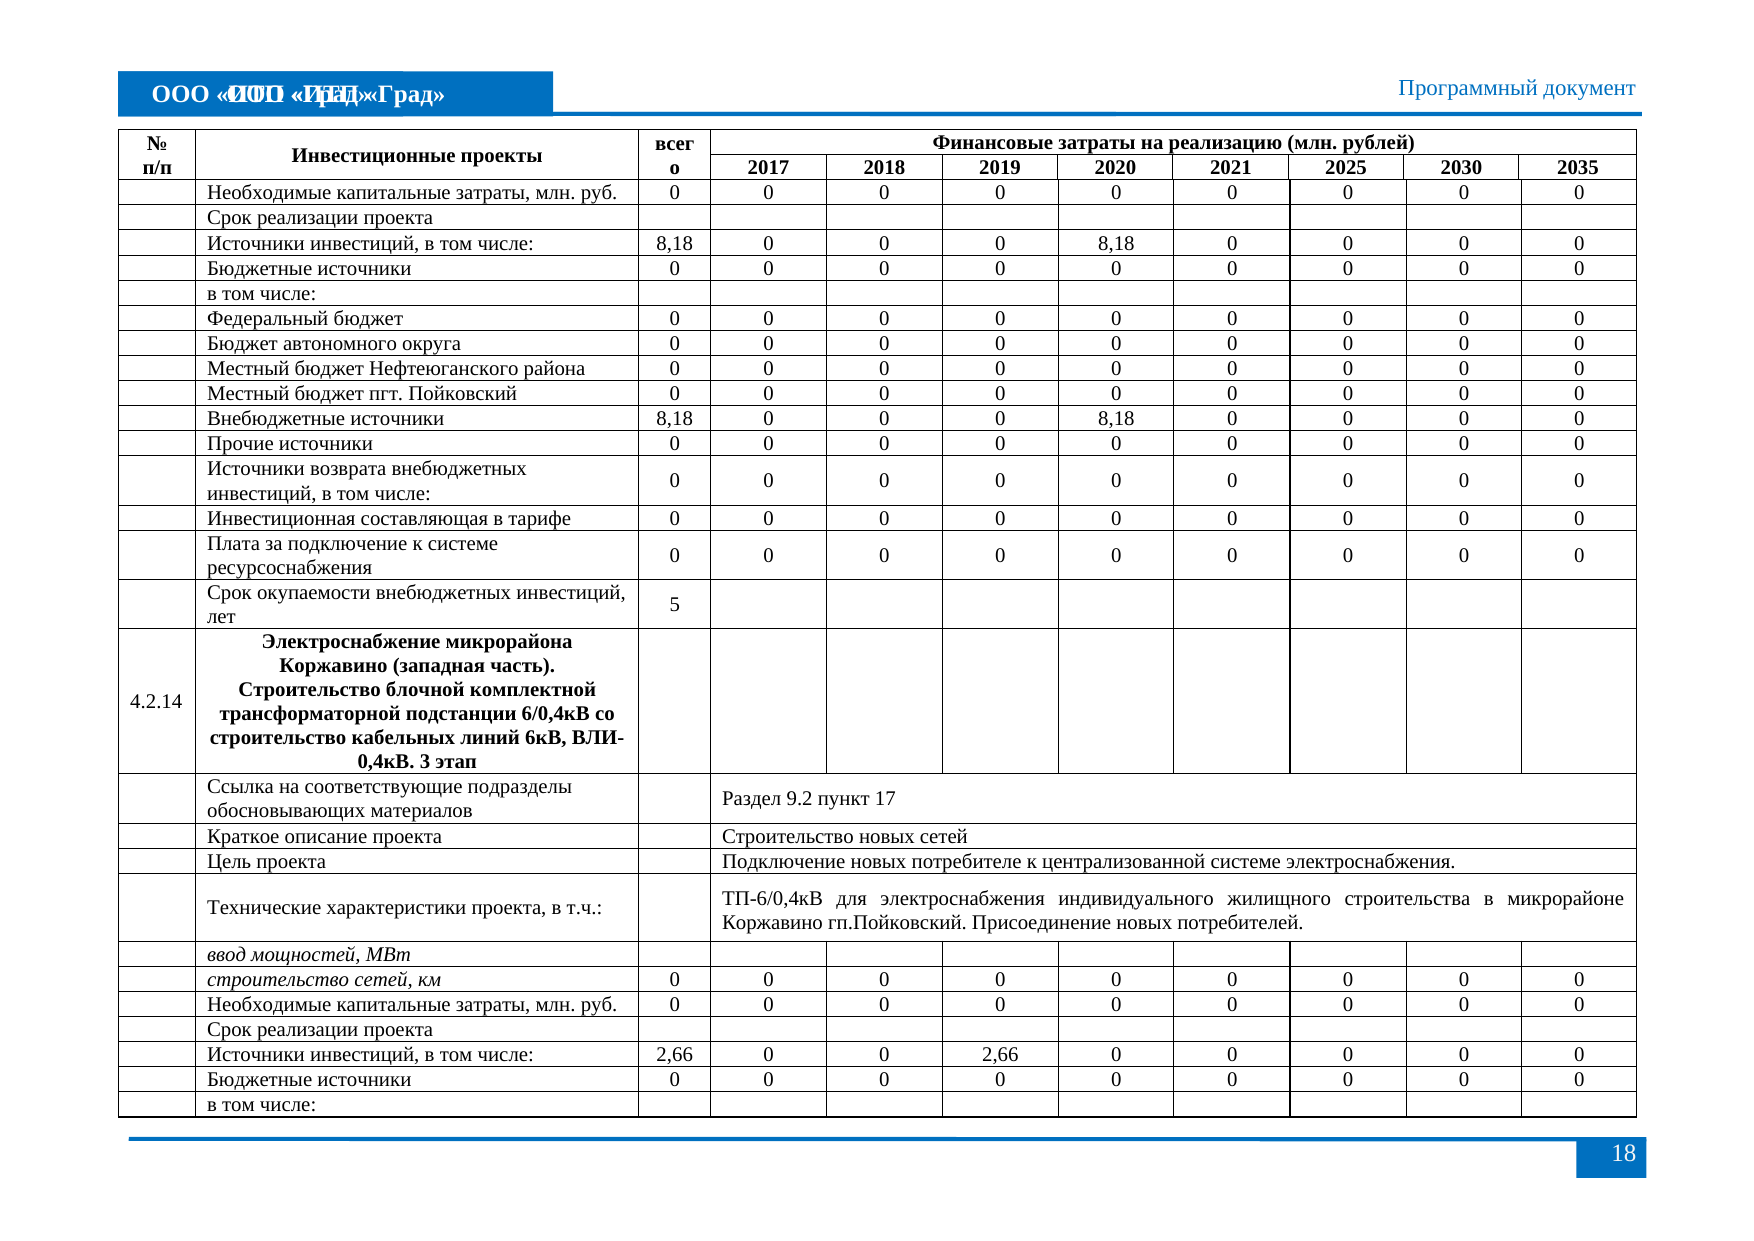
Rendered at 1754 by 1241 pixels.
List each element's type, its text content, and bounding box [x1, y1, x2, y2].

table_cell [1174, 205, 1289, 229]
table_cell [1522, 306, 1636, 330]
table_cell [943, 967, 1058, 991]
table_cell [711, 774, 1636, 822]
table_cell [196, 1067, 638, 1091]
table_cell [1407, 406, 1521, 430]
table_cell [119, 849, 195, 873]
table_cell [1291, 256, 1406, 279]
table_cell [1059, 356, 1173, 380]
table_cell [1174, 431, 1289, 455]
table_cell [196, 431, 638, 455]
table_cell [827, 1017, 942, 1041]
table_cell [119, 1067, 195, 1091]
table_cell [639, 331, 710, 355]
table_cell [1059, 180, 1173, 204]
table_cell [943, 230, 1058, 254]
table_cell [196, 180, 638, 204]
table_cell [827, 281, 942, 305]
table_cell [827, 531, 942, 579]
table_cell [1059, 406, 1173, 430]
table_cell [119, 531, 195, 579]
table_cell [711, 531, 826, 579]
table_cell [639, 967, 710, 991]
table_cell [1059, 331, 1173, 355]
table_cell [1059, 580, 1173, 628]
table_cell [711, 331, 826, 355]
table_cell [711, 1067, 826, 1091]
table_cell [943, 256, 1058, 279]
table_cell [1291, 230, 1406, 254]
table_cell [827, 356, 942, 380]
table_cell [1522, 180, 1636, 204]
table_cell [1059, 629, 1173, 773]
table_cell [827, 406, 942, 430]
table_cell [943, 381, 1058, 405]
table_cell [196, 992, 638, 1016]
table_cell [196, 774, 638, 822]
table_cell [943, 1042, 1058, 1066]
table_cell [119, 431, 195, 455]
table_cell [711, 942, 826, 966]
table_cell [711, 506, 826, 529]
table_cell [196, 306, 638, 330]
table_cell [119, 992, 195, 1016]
table_cell 2018 [827, 155, 942, 179]
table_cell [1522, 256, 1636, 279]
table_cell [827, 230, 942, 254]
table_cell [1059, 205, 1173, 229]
table_cell 2035 [1519, 155, 1636, 179]
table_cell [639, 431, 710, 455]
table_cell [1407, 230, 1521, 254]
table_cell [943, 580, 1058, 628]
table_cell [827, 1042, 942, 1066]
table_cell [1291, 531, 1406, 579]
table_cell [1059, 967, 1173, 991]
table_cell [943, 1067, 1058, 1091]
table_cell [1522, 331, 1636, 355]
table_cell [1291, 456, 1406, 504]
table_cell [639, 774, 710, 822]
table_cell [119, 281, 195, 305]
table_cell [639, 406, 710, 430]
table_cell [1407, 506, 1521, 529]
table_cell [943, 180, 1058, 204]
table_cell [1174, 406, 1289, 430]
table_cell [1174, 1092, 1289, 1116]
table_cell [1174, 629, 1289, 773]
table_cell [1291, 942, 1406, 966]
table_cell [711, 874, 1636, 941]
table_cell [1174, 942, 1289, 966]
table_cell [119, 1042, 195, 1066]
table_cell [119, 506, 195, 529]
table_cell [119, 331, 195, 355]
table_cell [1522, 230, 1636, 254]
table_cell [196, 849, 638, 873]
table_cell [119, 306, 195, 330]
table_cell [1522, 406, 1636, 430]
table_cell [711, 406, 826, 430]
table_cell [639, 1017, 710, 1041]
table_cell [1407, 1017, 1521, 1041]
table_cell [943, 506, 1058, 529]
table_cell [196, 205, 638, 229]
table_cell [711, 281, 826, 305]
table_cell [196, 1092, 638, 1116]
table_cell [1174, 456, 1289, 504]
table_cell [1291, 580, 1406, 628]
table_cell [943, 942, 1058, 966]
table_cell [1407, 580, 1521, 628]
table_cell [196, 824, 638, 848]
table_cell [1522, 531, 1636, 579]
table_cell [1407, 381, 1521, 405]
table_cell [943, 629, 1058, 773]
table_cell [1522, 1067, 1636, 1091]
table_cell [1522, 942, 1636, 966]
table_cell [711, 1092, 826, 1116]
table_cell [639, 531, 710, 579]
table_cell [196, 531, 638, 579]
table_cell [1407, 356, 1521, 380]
table_header № п/п [119, 130, 195, 179]
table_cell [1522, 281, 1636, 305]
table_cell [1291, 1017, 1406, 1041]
table_header всего [639, 130, 710, 179]
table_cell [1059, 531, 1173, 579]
table_cell 2020 [1058, 155, 1172, 179]
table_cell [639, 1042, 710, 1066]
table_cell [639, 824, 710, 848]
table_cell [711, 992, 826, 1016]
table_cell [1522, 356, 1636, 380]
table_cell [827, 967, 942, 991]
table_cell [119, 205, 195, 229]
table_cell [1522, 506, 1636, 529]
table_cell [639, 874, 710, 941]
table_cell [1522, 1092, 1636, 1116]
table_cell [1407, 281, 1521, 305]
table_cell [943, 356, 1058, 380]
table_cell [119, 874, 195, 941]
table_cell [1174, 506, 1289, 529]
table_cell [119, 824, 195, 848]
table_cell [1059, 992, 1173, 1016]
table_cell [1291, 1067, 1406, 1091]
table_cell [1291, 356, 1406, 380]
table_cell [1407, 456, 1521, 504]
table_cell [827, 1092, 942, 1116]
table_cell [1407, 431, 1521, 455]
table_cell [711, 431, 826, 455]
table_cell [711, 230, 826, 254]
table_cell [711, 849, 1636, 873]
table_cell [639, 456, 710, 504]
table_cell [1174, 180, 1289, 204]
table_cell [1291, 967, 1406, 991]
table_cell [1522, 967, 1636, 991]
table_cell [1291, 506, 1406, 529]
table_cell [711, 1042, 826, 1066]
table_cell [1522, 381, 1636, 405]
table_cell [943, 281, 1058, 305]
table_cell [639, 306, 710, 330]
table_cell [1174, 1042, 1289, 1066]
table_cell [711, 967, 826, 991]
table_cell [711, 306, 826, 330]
table_cell 2030 [1404, 155, 1518, 179]
table_cell 2017 [711, 155, 826, 179]
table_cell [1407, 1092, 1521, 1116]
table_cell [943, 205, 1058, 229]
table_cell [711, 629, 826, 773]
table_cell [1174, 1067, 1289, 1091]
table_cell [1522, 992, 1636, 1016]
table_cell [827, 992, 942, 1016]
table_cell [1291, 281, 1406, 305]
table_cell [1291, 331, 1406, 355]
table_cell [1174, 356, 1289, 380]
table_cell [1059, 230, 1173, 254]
table_header Инвестиционные проекты [196, 130, 638, 179]
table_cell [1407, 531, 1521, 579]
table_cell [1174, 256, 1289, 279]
table_header Финансовые затраты на реализацию (млн. рублей) [711, 130, 1636, 154]
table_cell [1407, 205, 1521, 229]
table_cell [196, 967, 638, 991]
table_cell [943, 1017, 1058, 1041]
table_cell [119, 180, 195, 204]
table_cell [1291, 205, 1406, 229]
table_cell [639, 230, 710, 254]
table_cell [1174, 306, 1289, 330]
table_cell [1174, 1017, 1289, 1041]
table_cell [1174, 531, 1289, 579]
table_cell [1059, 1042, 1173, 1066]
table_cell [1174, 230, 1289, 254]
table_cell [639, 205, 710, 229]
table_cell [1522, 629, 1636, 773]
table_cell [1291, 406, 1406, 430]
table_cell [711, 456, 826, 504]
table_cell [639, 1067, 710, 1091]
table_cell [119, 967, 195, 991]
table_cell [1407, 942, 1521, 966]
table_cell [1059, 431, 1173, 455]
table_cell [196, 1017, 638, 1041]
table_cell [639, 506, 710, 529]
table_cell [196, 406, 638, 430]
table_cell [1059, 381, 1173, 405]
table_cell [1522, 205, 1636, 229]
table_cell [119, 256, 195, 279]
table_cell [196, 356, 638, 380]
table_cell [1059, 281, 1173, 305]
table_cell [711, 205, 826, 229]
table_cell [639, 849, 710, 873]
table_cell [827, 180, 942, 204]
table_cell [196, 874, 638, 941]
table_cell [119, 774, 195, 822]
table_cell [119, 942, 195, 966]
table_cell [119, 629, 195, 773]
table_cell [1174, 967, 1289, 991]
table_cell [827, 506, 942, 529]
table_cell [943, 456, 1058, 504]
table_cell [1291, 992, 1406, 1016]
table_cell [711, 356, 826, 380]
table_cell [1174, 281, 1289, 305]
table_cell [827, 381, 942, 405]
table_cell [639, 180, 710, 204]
table_cell 2021 [1173, 155, 1288, 179]
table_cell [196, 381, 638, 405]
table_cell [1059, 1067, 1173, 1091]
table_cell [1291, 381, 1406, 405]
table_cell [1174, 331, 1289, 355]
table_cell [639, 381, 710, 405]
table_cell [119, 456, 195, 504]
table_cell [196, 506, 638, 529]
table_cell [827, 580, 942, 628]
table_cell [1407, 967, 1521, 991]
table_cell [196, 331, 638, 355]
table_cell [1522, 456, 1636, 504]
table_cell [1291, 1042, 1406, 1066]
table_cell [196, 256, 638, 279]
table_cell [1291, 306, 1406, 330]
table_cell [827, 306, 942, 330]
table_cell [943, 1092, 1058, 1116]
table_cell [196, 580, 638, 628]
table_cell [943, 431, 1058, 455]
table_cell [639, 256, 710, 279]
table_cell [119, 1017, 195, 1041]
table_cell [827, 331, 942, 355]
table_cell 2025 [1289, 155, 1403, 179]
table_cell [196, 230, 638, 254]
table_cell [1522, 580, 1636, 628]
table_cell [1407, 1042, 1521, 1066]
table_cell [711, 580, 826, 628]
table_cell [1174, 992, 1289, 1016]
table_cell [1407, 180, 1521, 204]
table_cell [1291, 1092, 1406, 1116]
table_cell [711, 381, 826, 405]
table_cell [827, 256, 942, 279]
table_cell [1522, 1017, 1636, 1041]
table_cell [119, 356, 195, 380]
table_cell 2019 [943, 155, 1057, 179]
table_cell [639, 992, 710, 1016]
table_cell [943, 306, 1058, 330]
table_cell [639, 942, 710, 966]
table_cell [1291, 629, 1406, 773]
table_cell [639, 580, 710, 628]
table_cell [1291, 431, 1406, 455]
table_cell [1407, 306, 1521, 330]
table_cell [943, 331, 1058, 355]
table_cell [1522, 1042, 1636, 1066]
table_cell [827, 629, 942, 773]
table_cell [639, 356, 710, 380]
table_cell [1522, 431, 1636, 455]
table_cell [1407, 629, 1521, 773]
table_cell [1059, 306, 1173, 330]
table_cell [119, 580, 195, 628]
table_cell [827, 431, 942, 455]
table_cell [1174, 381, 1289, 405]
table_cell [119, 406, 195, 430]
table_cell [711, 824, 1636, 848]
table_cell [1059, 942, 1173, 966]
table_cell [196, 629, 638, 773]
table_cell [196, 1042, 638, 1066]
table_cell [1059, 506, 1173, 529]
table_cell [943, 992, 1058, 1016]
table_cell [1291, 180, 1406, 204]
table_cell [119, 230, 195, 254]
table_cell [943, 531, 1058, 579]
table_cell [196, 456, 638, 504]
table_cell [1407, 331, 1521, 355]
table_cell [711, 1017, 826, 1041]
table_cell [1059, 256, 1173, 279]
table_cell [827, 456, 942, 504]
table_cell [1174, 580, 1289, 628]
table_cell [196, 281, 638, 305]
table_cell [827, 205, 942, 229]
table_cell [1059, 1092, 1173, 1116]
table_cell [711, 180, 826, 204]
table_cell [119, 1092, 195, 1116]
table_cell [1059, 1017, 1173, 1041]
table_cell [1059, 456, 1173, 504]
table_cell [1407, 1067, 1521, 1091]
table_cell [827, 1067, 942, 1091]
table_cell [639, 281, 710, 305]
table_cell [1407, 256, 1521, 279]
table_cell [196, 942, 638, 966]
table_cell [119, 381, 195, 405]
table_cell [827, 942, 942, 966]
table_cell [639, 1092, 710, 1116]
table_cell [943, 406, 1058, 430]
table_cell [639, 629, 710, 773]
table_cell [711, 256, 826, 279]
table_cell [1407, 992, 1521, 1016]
